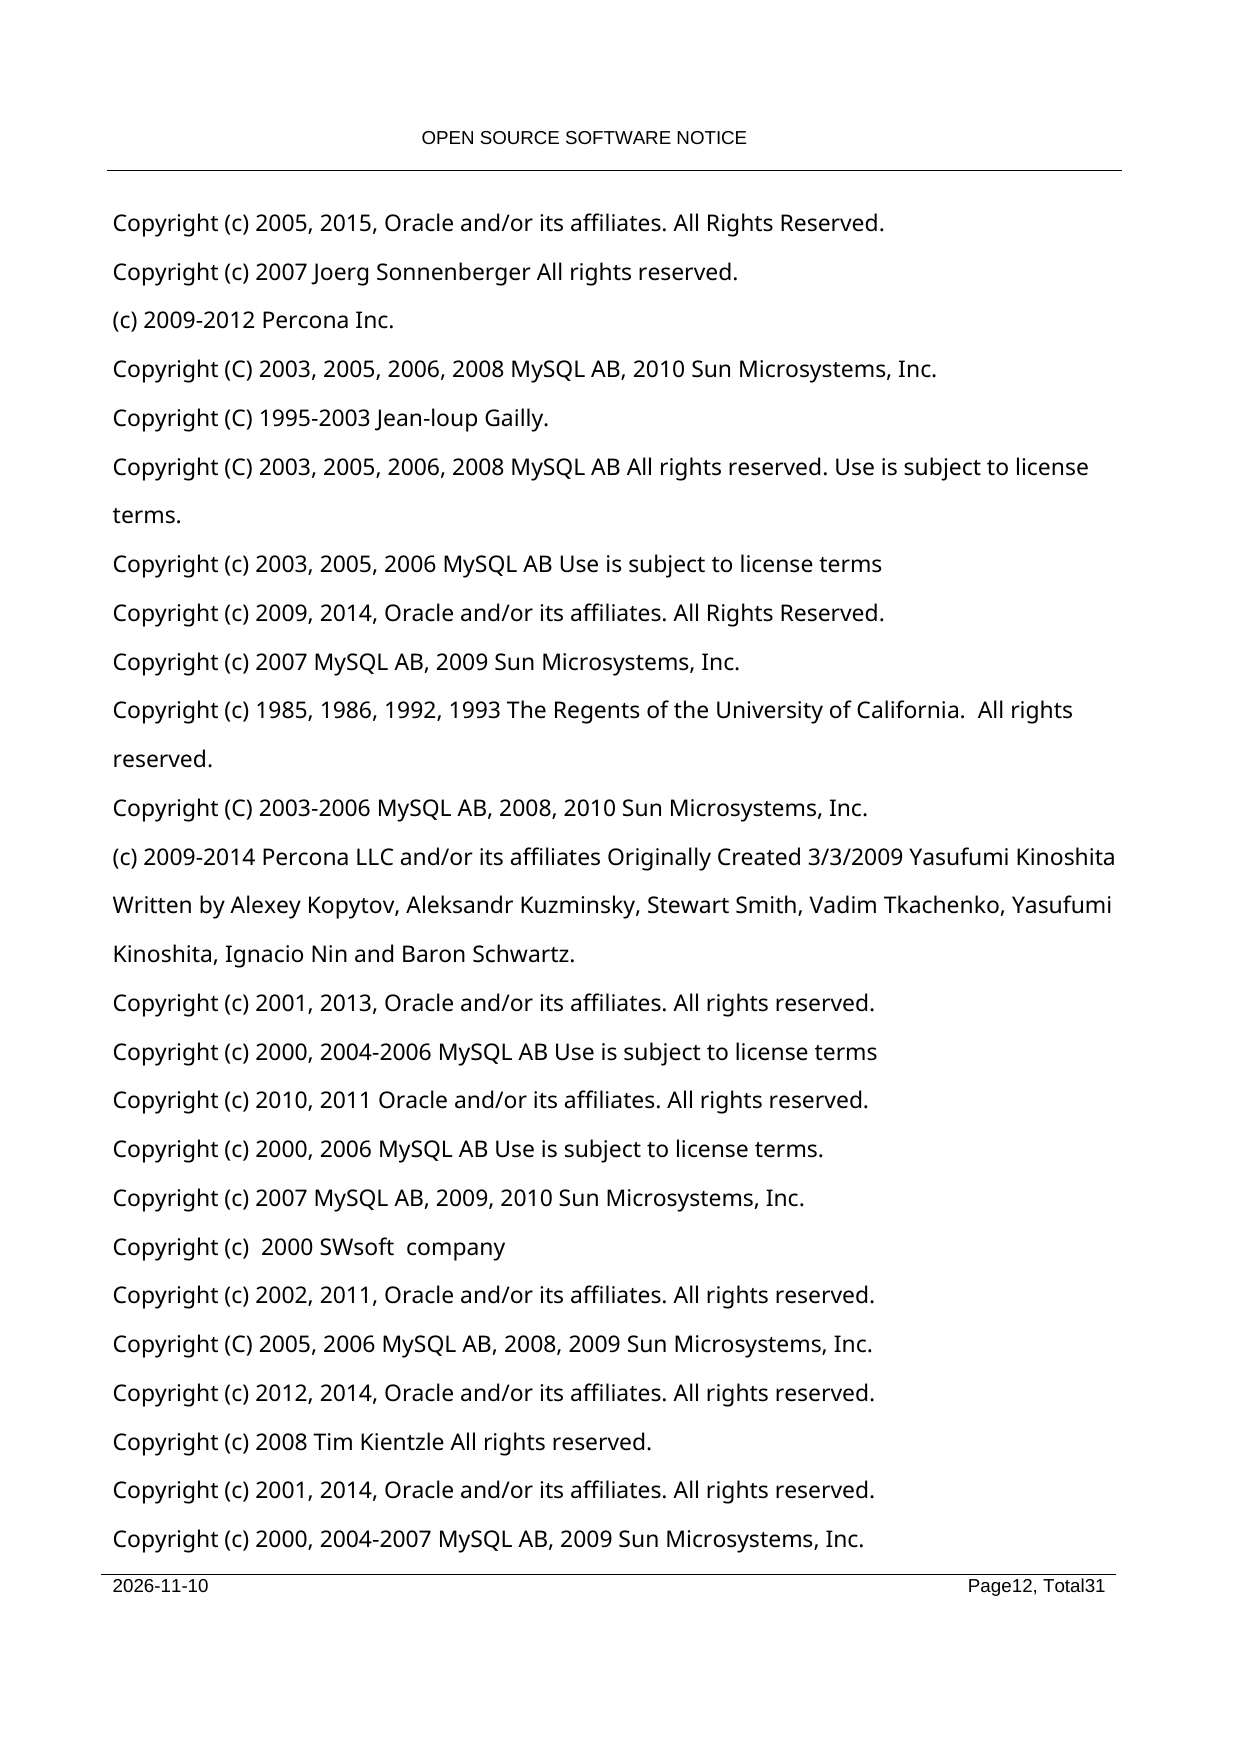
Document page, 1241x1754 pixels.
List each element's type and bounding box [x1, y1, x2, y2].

text [112, 206, 1128, 1555]
